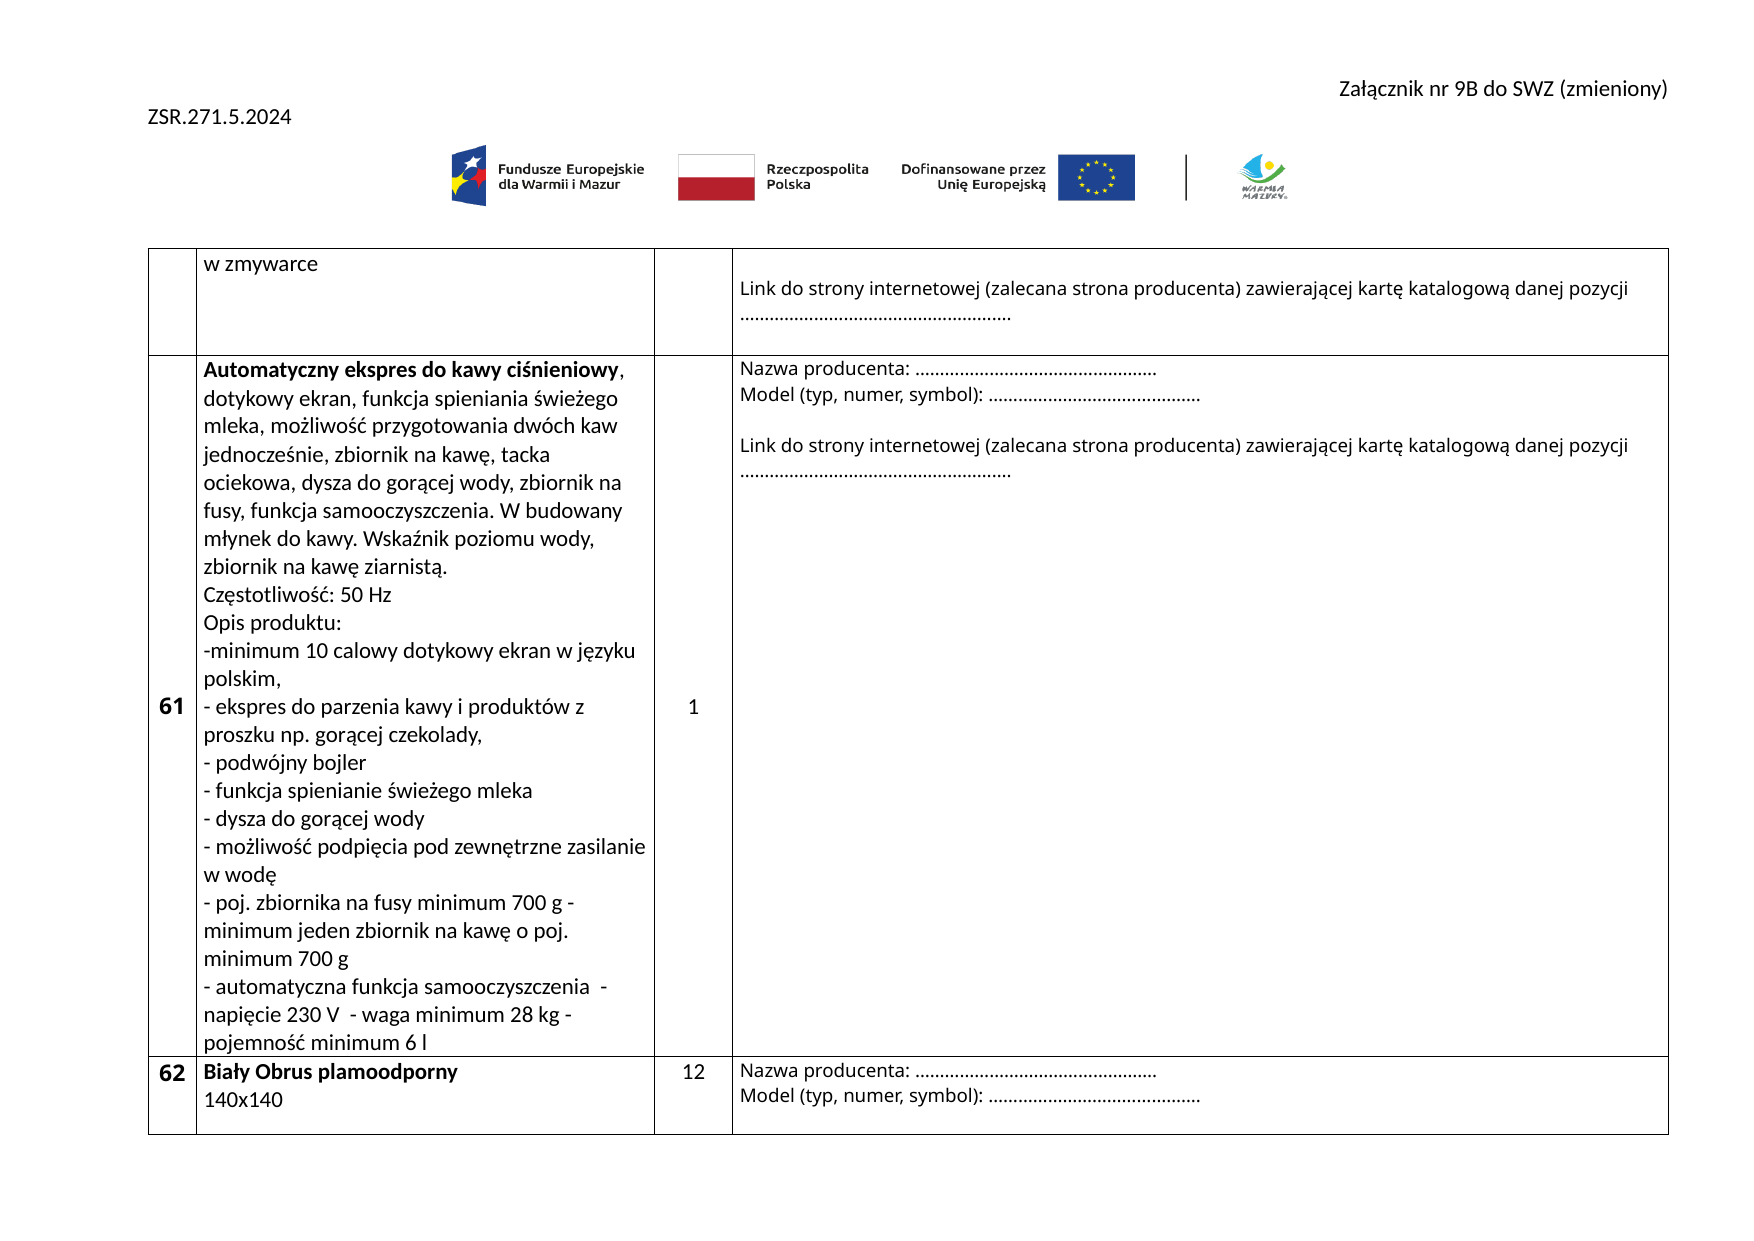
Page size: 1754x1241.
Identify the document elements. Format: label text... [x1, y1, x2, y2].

table_cell Automatyczny ekspres do kawy ciśnieniowy, dotykowy ekran, funkcja spieniania świeżego mleka, możliwość przygotowania dwóch kaw jednocześnie, zbiornik na kawę, tacka ociekowa, dysza do gorącej wody, zbiornik na fusy, funkcja samooczyszczenia. W budowany młynek do kawy. Wskaźnik poziomu wody, zbiornik na kawę ziarnistą. Częstotliwość: 50 Hz Opis produktu: -minimum 10 calowy dotykowy ekran w języku polskim, - ekspres do parzenia kawy i produktów z proszku np. gorącej czekolady, - podwójny bojler - funkcja spienianie świeżego mleka - dysza do gorącej wody - możliwość podpięcia pod zewnętrzne zasilanie w wodę - poj. zbiornika na fusy minimum 700 g - minimum jeden zbiornik na kawę o poj. minimum 700 g - automatyczna funkcja samooczyszczenia - napięcie 230 V - waga minimum 28 kg - pojemność minimum 6 l [197, 356, 654, 1056]
picture [435, 129, 1381, 221]
table_cell 8 [655, 249, 732, 354]
table_cell 60 [149, 249, 196, 354]
table_cell 1 [655, 356, 732, 1056]
table_cell 62 [149, 1057, 196, 1134]
table_cell Biały Obrus plamoodporny 140x140 Skład - 100% poliester [197, 1057, 654, 1134]
table_cell 12 [655, 1057, 732, 1134]
table_cell 61 [149, 356, 196, 1056]
table_cell Miska ze stali nierdzewnej 18 cm Nadaje się do mycia w zmywarce [197, 249, 654, 354]
